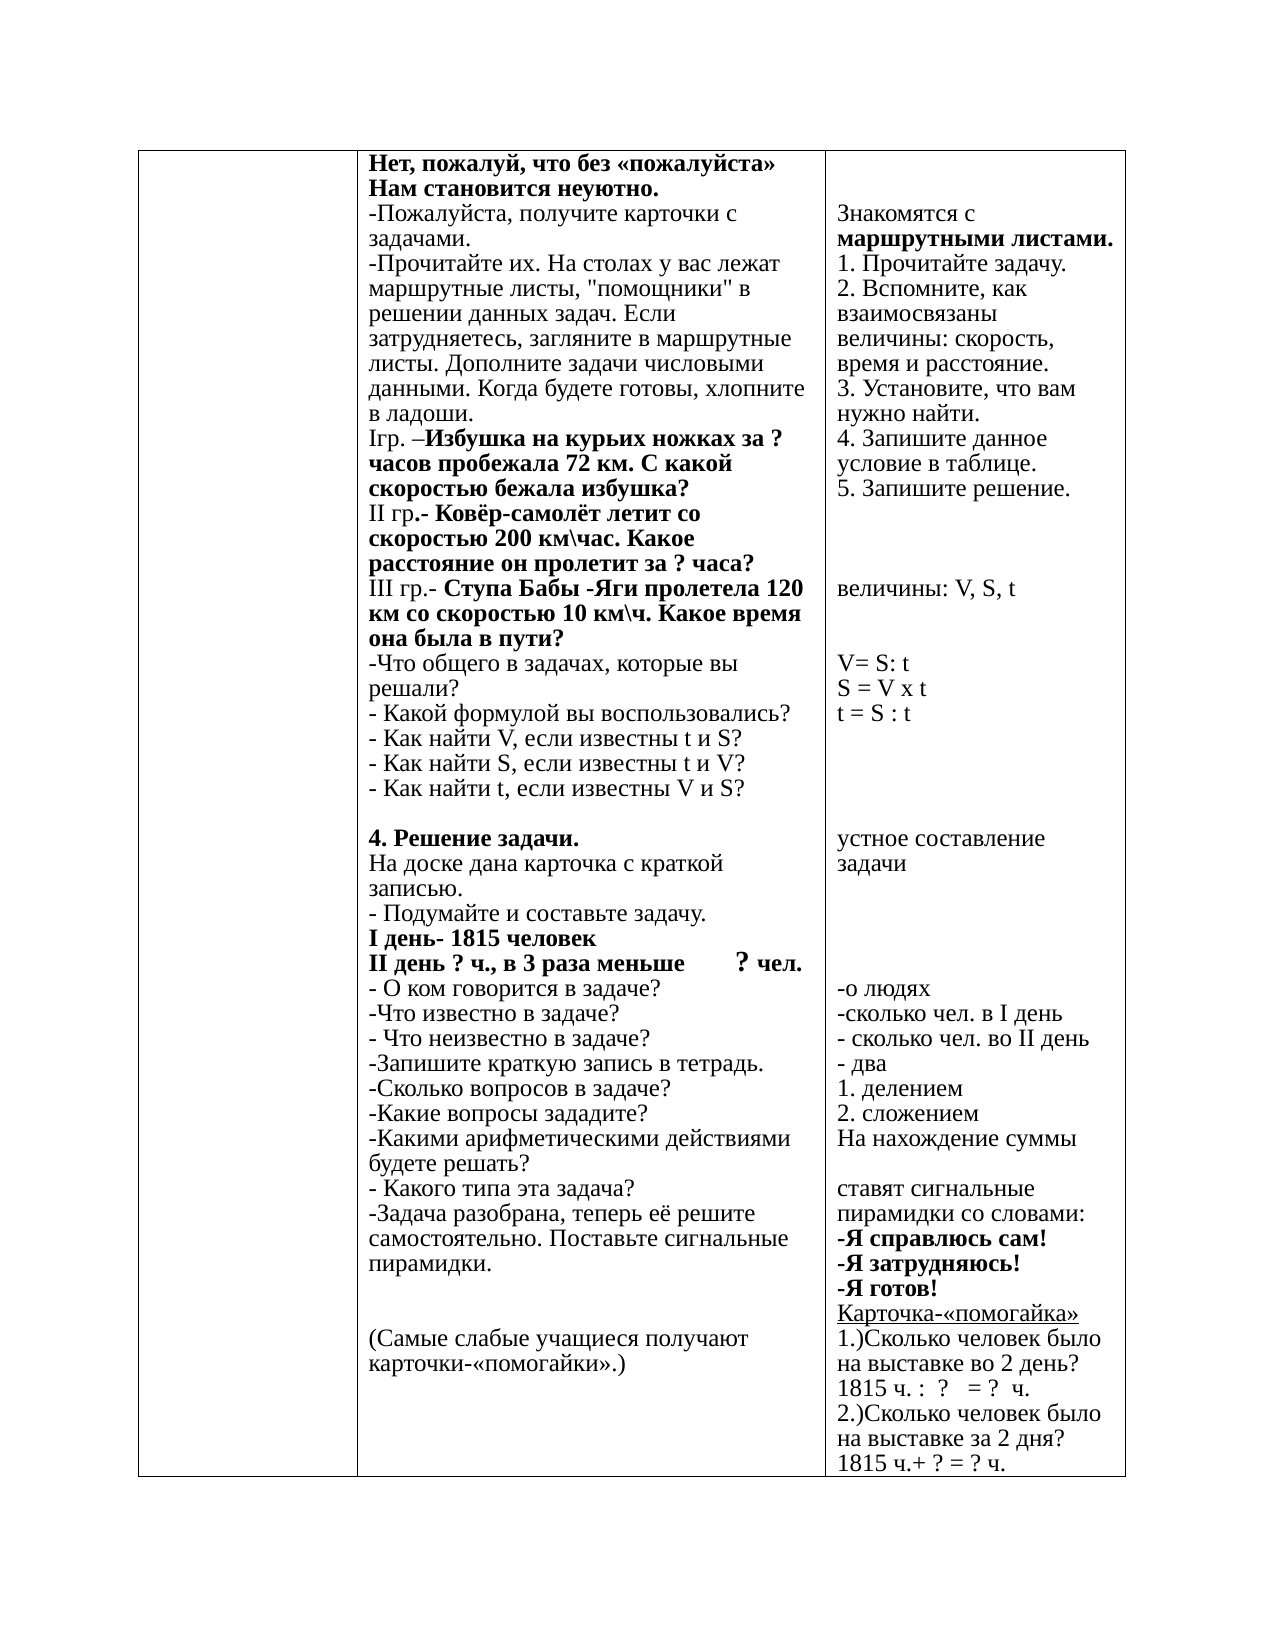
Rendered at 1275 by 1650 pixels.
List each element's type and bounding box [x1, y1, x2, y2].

table_cell [358, 151, 825, 1476]
table_cell [139, 151, 357, 1476]
table_cell [826, 151, 1125, 1476]
